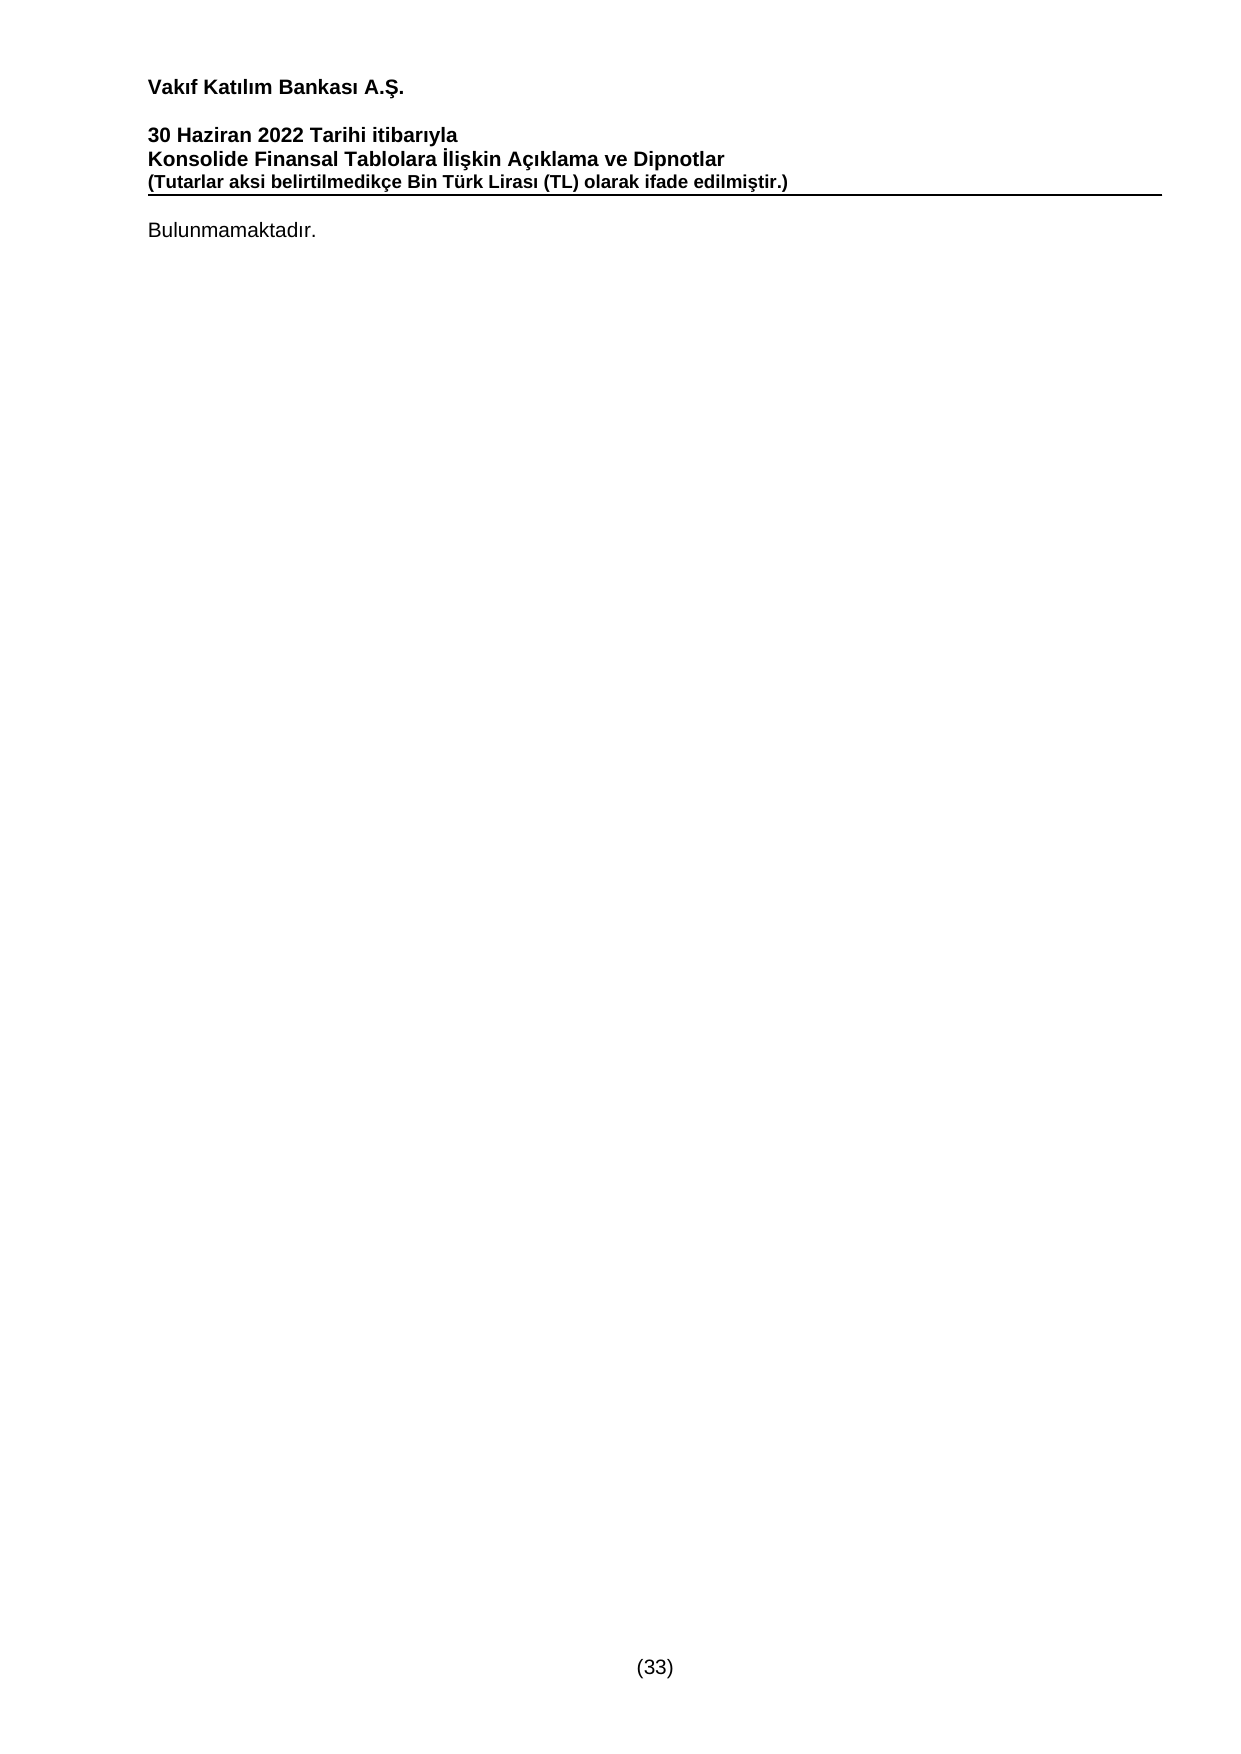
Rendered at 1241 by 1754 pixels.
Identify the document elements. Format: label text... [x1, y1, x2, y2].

text Bulunmamaktadır. [148, 219, 1162, 242]
